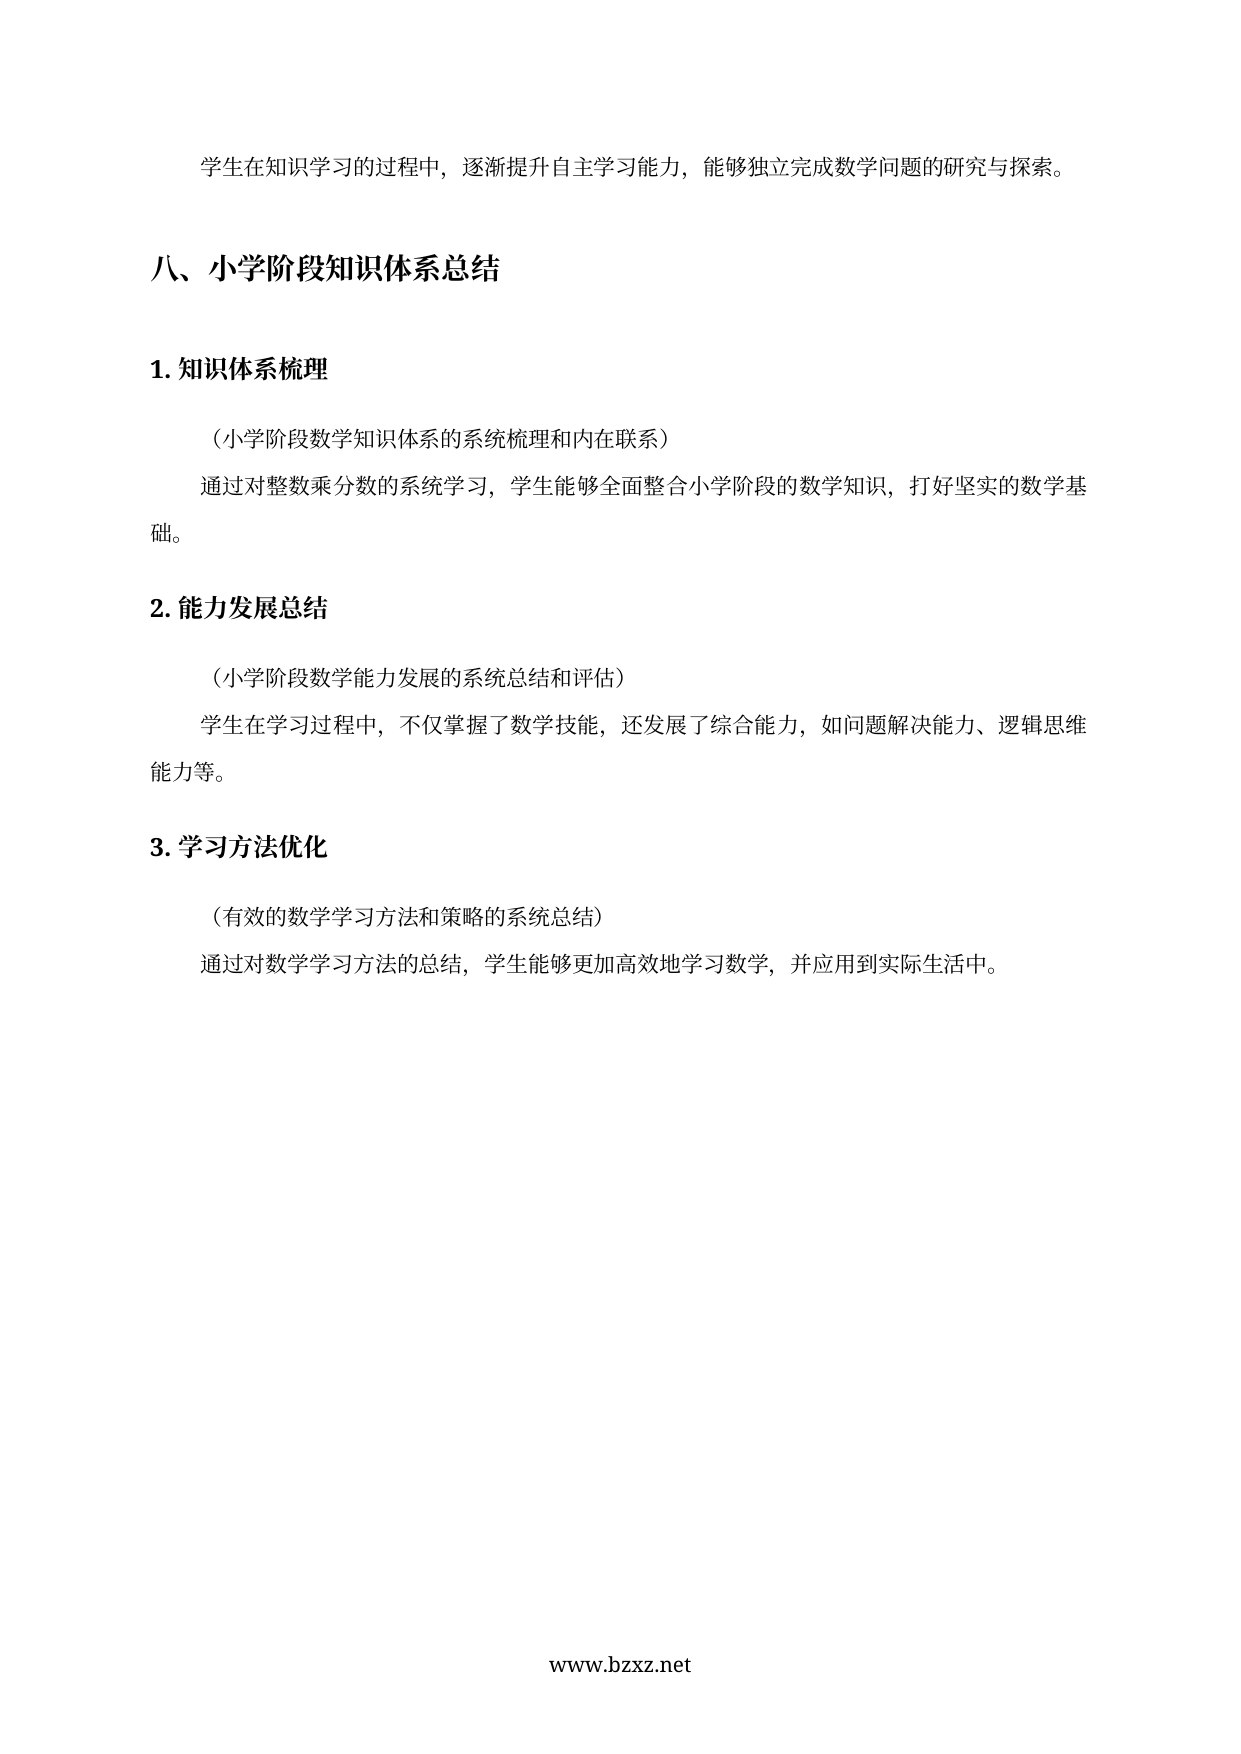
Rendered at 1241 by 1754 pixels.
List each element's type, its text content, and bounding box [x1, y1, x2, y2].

text 通过对数学学习方法的总结，学生能够更加高效地学习数学，并应用到实际生活中。 [150, 947, 1090, 979]
subtitle 1. 知识体系梳理 [150, 349, 1090, 386]
text （小学阶段数学能力发展的系统总结和评估） [150, 661, 1090, 692]
text 学生在学习过程中，不仅掌握了数学技能，还发展了综合能力，如问题解决能力、逻辑思维能力等。 [150, 708, 1090, 787]
subtitle 2. 能力发展总结 [150, 588, 1090, 624]
text （小学阶段数学知识体系的系统梳理和内在联系） [150, 422, 1090, 453]
text （有效的数学学习方法和策略的系统总结） [150, 900, 1090, 932]
text 通过对整数乘分数的系统学习，学生能够全面整合小学阶段的数学知识，打好坚实的数学基础。 [150, 469, 1090, 548]
text 学生在知识学习的过程中，逐渐提升自主学习能力，能够独立完成数学问题的研究与探索。 [150, 150, 1090, 181]
subtitle 八、小学阶段知识体系总结 [150, 246, 1090, 288]
subtitle 3. 学习方法优化 [150, 828, 1090, 864]
